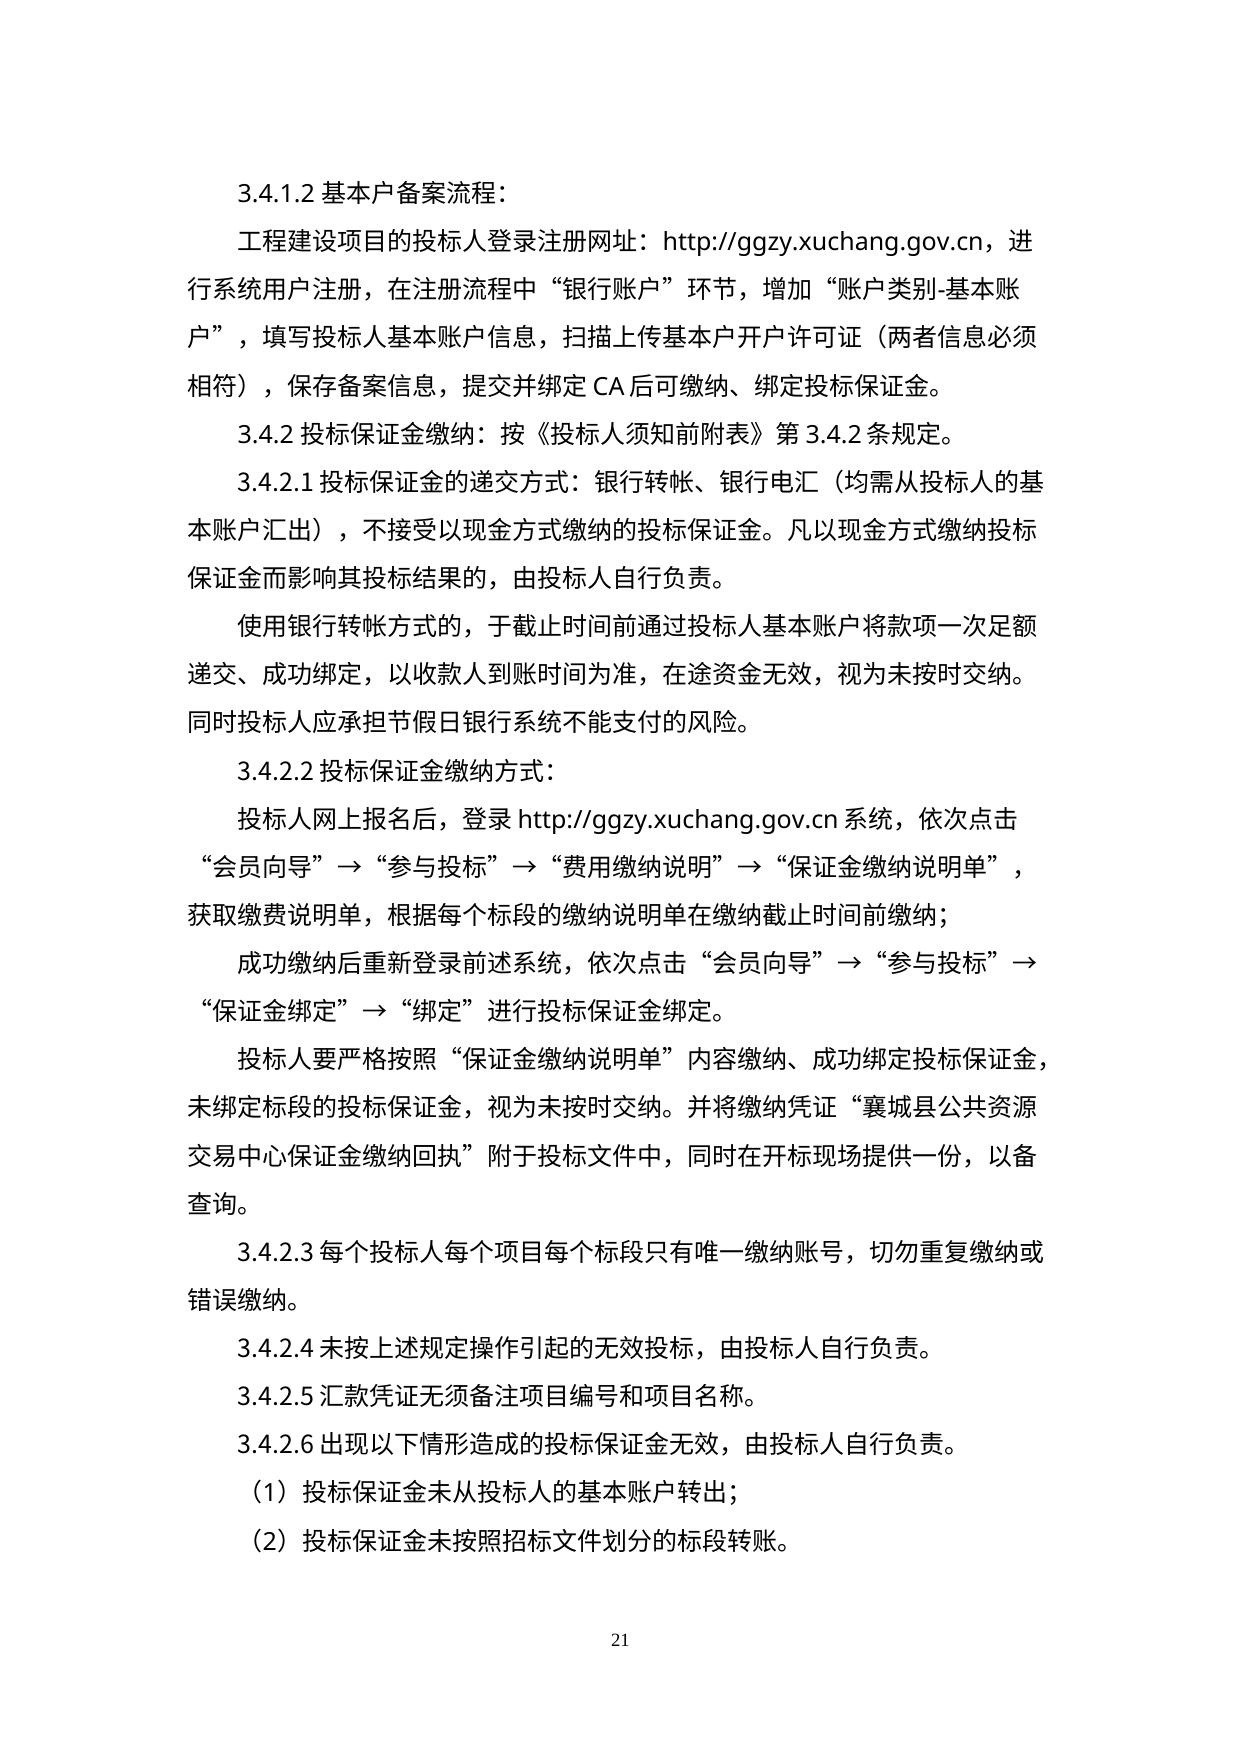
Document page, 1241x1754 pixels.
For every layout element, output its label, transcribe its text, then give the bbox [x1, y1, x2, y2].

text 3.4.2.4 未按上述规定操作引起的无效投标，由投标人自行负责。 [187, 1323, 1053, 1371]
text 工程建设项目的投标人登录注册网址：http://ggzy.xuchang.gov.cn，进行系统用户注册，在注册流程中“银行账户”环节，增加“账户类别-基本账户”，填写投标人基本账户信息，扫描上传基本户开户许可证（两者信息必须相符），保存备案信息，提交并绑定CA后可缴纳、绑定投标保证金。 [187, 216, 1053, 408]
text 投标人要严格按照“保证金缴纳说明单”内容缴纳、成功绑定投标保证金，未绑定标段的投标保证金，视为未按时交纳。并将缴纳凭证“襄城县公共资源交易中心保证金缴纳回执”附于投标文件中，同时在开标现场提供一份，以备查询。 [187, 1034, 1053, 1226]
text 使用银行转帐方式的，于截止时间前通过投标人基本账户将款项一次足额递交、成功绑定，以收款人到账时间为准，在途资金无效，视为未按时交纳。同时投标人应承担节假日银行系统不能支付的风险。 [187, 601, 1053, 745]
text （1）投标保证金未从投标人的基本账户转出； [187, 1467, 1053, 1515]
text （2）投标保证金未按照招标文件划分的标段转账。 [187, 1515, 1053, 1563]
text 投标人网上报名后，登录http://ggzy.xuchang.gov.cn系统，依次点击“会员向导”→“参与投标”→“费用缴纳说明”→“保证金缴纳说明单”，获取缴费说明单，根据每个标段的缴纳说明单在缴纳截止时间前缴纳； [187, 793, 1053, 938]
text 3.4.2.6 出现以下情形造成的投标保证金无效，由投标人自行负责。 [187, 1419, 1053, 1467]
text 成功缴纳后重新登录前述系统，依次点击“会员向导”→“参与投标”→“保证金绑定”→“绑定”进行投标保证金绑定。 [187, 938, 1053, 1034]
text 3.4.2.3 每个投标人每个项目每个标段只有唯一缴纳账号，切勿重复缴纳或错误缴纳。 [187, 1226, 1053, 1323]
text 3.4.2.1 投标保证金的递交方式：银行转帐、银行电汇（均需从投标人的基本账户汇出），不接受以现金方式缴纳的投标保证金。凡以现金方式缴纳投标保证金而影响其投标结果的，由投标人自行负责。 [187, 456, 1053, 601]
text 3.4.1.2 基本户备案流程： [187, 168, 1053, 216]
text 3.4.2 投标保证金缴纳：按《投标人须知前附表》第3.4.2条规定。 [187, 408, 1053, 456]
text 3.4.2.2 投标保证金缴纳方式： [187, 745, 1053, 793]
text 3.4.2.5 汇款凭证无须备注项目编号和项目名称。 [187, 1371, 1053, 1419]
